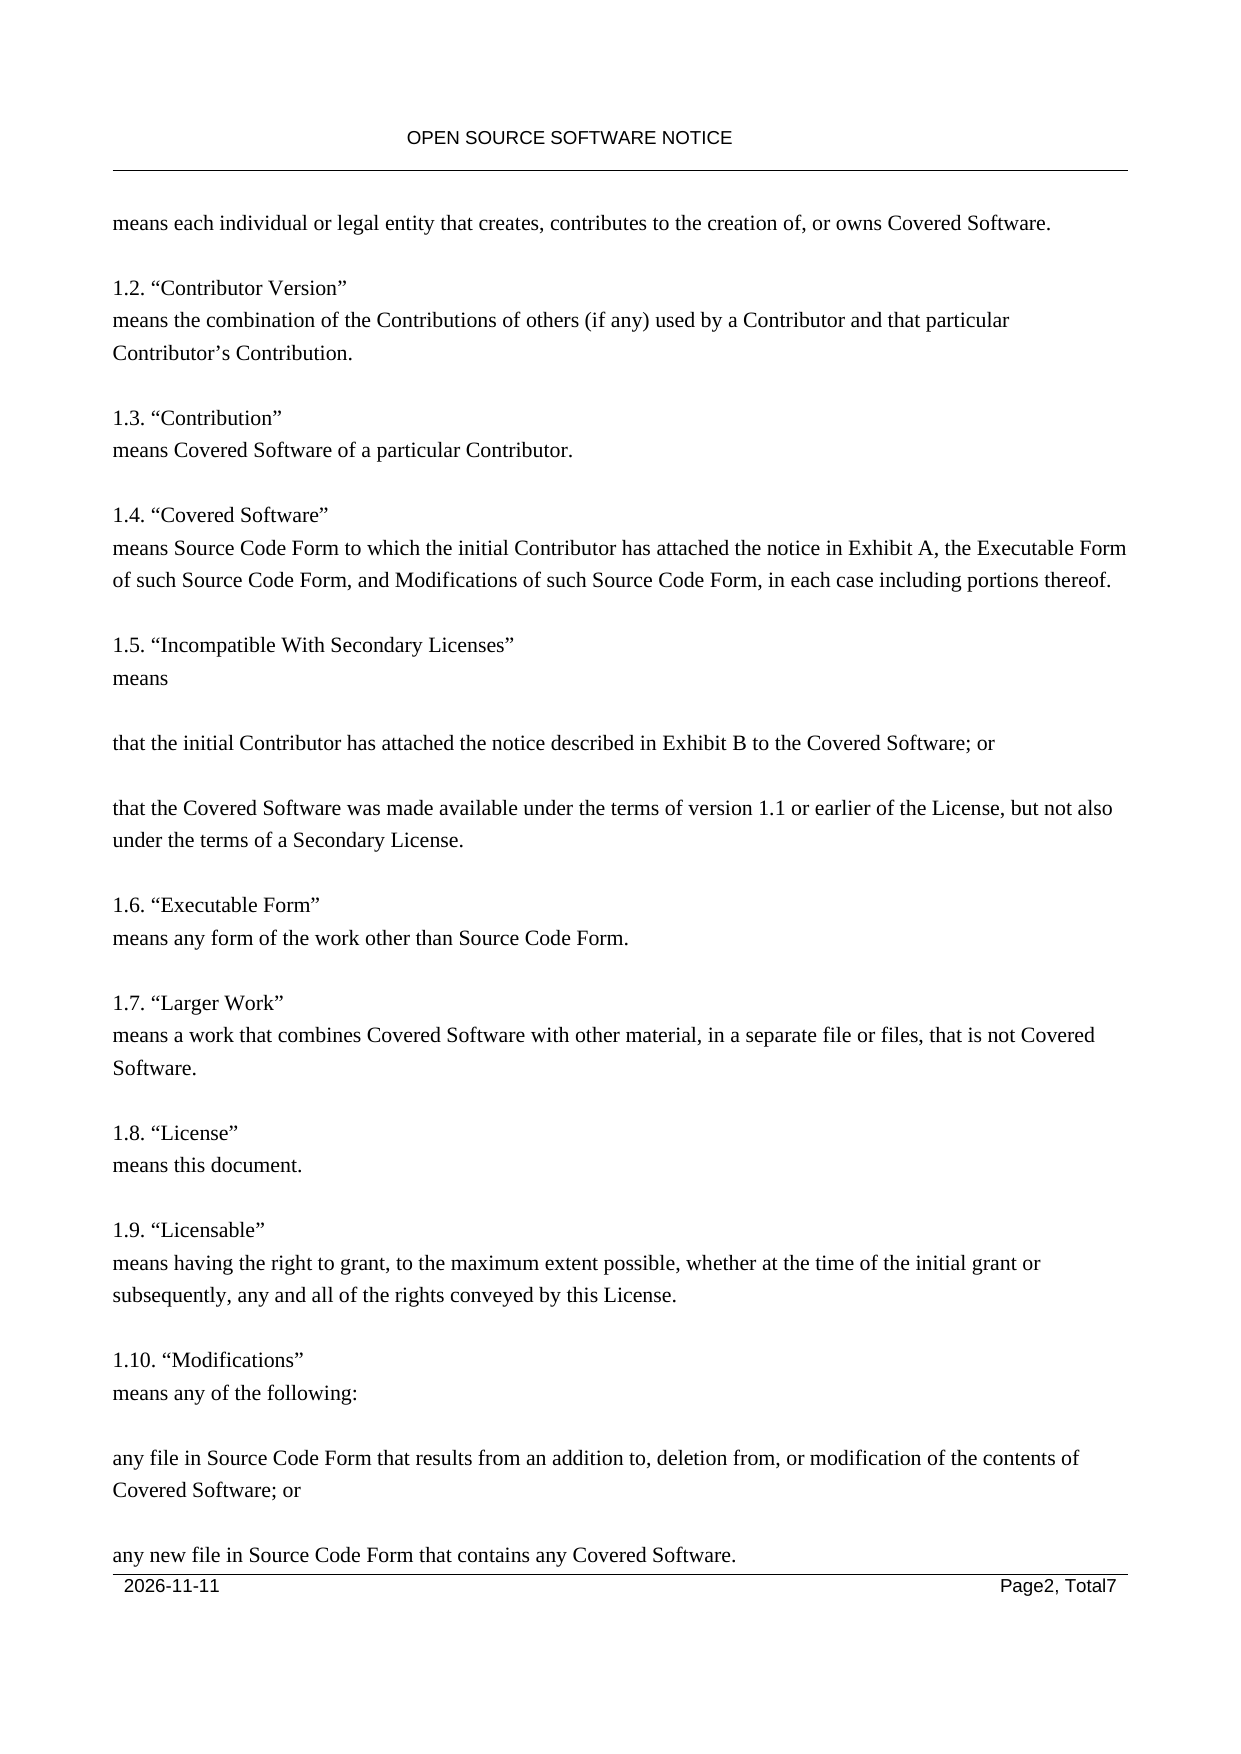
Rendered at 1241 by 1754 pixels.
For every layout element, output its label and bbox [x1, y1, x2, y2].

text [112, 206, 1128, 1571]
